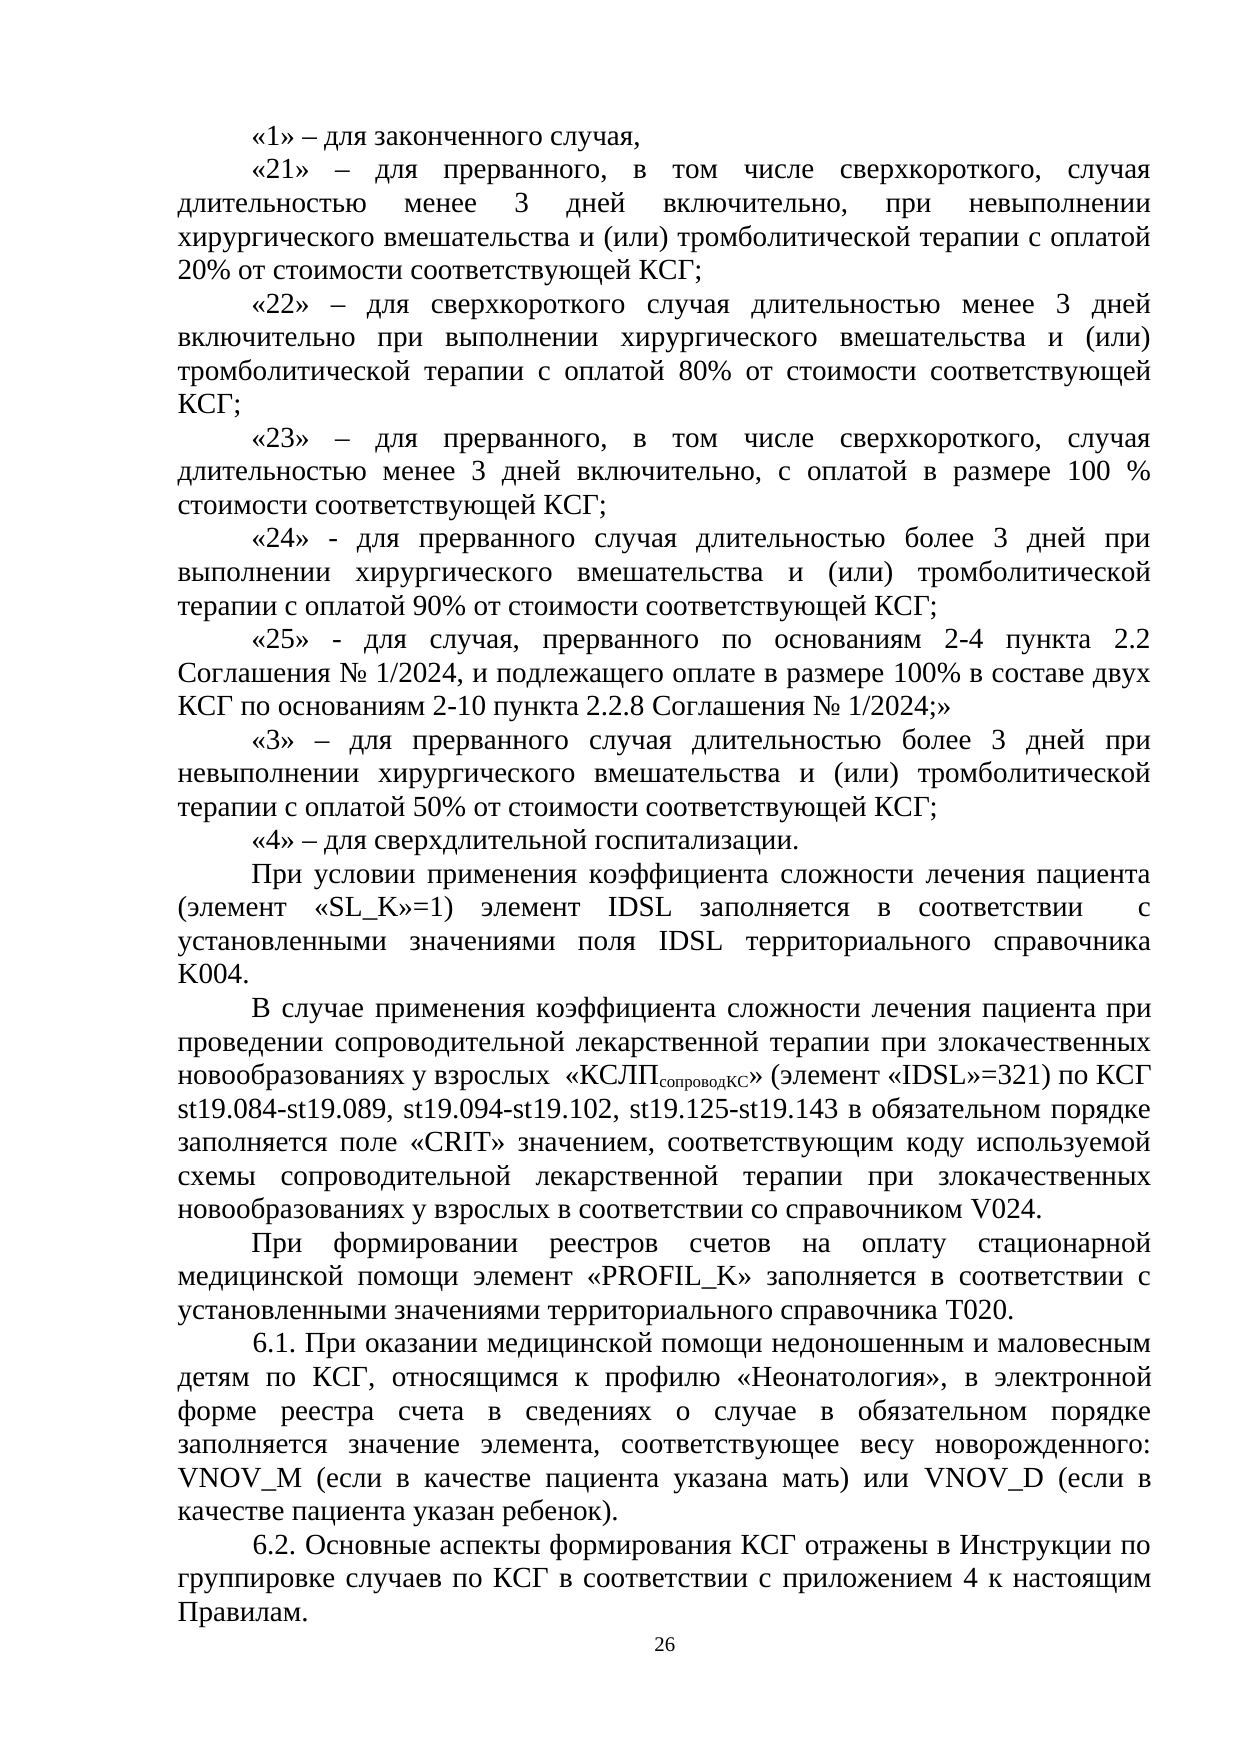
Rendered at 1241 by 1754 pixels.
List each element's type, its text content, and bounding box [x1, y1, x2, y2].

text «3» – для прерванного случая длительностью более 3 дней при невыполнении хирургического вмешательства и (или) тромболитической терапии с оплатой 50% от стоимости соответствующей КСГ; [177, 722, 1152, 822]
text «21» – для прерванного, в том числе сверхкороткого, случая длительностью менее 3 дней включительно, при невыполнении хирургического вмешательства и (или) тромболитической терапии с оплатой 20% от стоимости соответствующей КСГ; [177, 152, 1152, 286]
text «4» – для сверхдлительной госпитализации. [177, 822, 1152, 856]
text При формировании реестров счетов на оплату стационарной медицинской помощи элемент «PROFIL_K» заполняется в соответствии с установленными значениями территориального справочника T020. [177, 1225, 1152, 1326]
text 6.2. Основные аспекты формирования КСГ отражены в Инструкции по группировке случаев по КСГ в соответствии с приложением 4 к настоящим Правилам. [177, 1527, 1152, 1627]
text «24» - для прерванного случая длительностью более 3 дней при выполнении хирургического вмешательства и (или) тромболитической терапии с оплатой 90% от стоимости соответствующей КСГ; [177, 521, 1152, 621]
text «23» – для прерванного, в том числе сверхкороткого, случая длительностью менее 3 дней включительно, с оплатой в размере 100 % стоимости соответствующей КСГ; [177, 420, 1152, 521]
text 6.1. При оказании медицинской помощи недоношенным и маловесным детям по КСГ, относящимся к профилю «Неонатология», в электронной форме реестра счета в сведениях о случае в обязательном порядке заполняется значение элемента, соответствующее весу новорожденного: VNOV_M (если в качестве пациента указана мать) или VNOV_D (если в качестве пациента указан ребенок). [177, 1326, 1152, 1527]
text «22» – для сверхкороткого случая длительностью менее 3 дней включительно при выполнении хирургического вмешательства и (или) тромболитической терапии с оплатой 80% от стоимости соответствующей КСГ; [177, 286, 1152, 420]
text «25» - для случая, прерванного по основаниям 2-4 пункта 2.2 Соглашения № 1/2024, и подлежащего оплате в размере 100% в составе двух КСГ по основаниям 2-10 пункта 2.2.8 Соглашения № 1/2024;» [177, 621, 1152, 722]
text При условии применения коэффициента сложности лечения пациента (элемент «SL_K»=1) элемент IDSL заполняется в соответствии с установленными значениями поля IDSL территориального справочника K004. [177, 856, 1152, 990]
text В случае применения коэффициента сложности лечения пациента при проведении сопроводительной лекарственной терапии при злокачественных новообразованиях у взрослых «КСЛПсопроводКС» (элемент «IDSL»=321) по КСГ st19.084-st19.089, st19.094-st19.102, st19.125-st19.143 в обязательном порядке заполняется поле «CRIT» значением, соответствующим коду используемой схемы сопроводительной лекарственной терапии при злокачественных новообразованиях у взрослых в соответствии со справочником V024. [177, 990, 1152, 1225]
text «1» – для законченного случая, [177, 118, 1152, 152]
